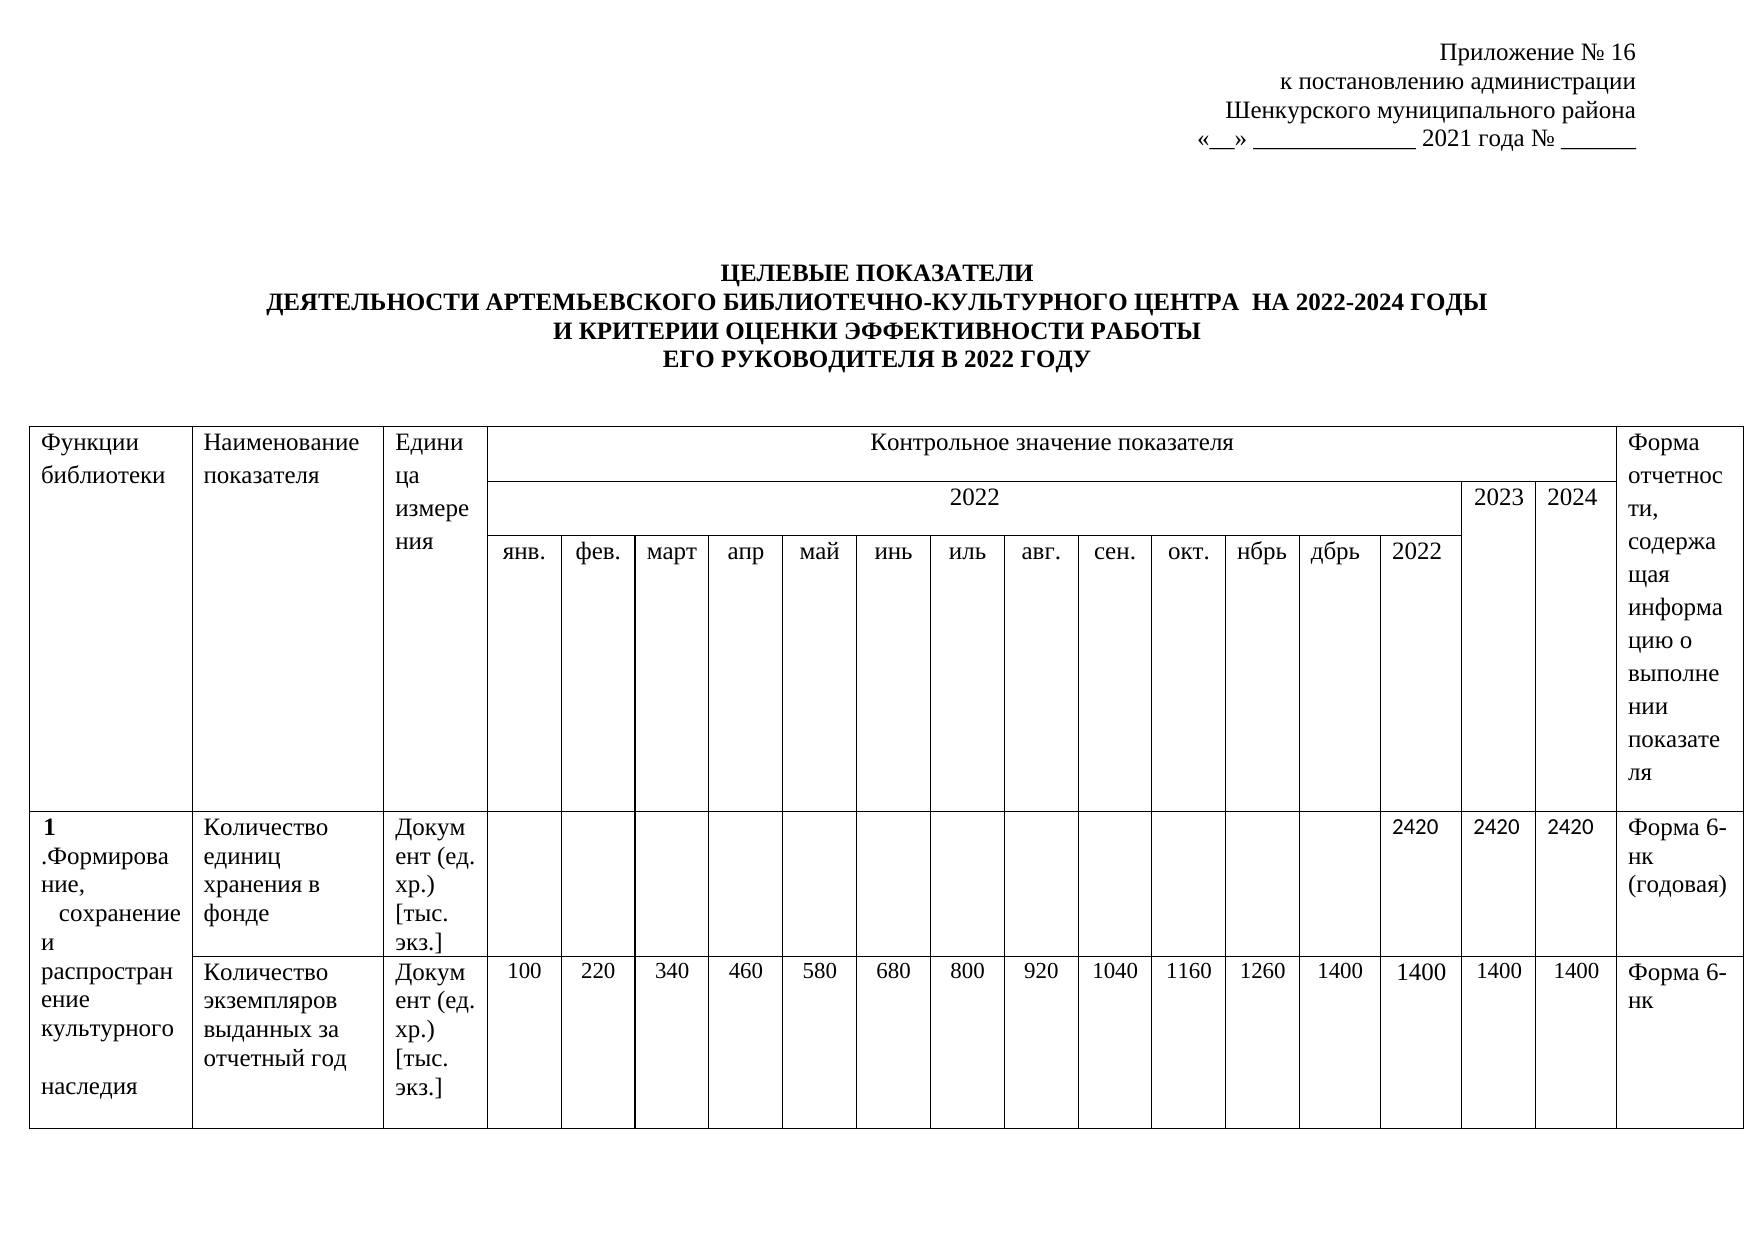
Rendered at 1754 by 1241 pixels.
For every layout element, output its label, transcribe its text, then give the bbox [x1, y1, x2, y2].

table_cell [1152, 812, 1225, 956]
table_cell Форма 6-нк (годовая) [1617, 812, 1743, 956]
table_cell дбрь [1300, 536, 1380, 811]
table_cell 2022 [488, 482, 1461, 535]
table_cell Форма 6-нк [1617, 957, 1743, 1128]
table_cell 2420 [1381, 812, 1461, 956]
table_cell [193, 957, 383, 1128]
table_cell [1005, 812, 1078, 956]
table_cell 2022 [1381, 536, 1461, 811]
title Шенкурского муниципального района [118, 95, 1636, 123]
table_cell [1226, 812, 1299, 956]
table_cell 1.Формирование, сохранение и распространение культурного наследия [30, 812, 192, 1128]
table_cell [636, 812, 708, 956]
table_cell 2024 [1536, 482, 1616, 811]
table_cell инь [857, 536, 930, 811]
table_cell [709, 812, 782, 956]
table_cell 460 [709, 957, 782, 1128]
table_cell [1300, 812, 1380, 956]
table_cell 1400 [1381, 957, 1461, 1128]
table_cell 2420 [1462, 812, 1535, 956]
title ЦЕЛЕВЫЕ ПОКАЗАТЕЛИ [118, 258, 1636, 287]
table_cell сен. [1079, 536, 1151, 811]
table_header Контрольное значение показателя [488, 427, 1616, 481]
table_cell 1260 [1226, 957, 1299, 1128]
title И КРИТЕРИИ ОЦЕНКИ ЭФФЕКТИВНОСТИ РАБОТЫ [118, 316, 1636, 344]
table_cell 2420 [1536, 812, 1616, 956]
table_cell иль [931, 536, 1004, 811]
table_cell 1040 [1079, 957, 1151, 1128]
table_header Форма отчетности, содержащая информацию о выполнении показателя [1617, 427, 1743, 811]
table_cell нбрь [1226, 536, 1299, 811]
table_cell [783, 812, 856, 956]
table_cell 1160 [1152, 957, 1225, 1128]
table_cell 220 [562, 957, 634, 1128]
table_cell 1400 [1536, 957, 1616, 1128]
table_cell янв. [488, 536, 561, 811]
title ДЕЯТЕЛЬНОСТИ АРТЕМЬЕВСКОГО БИБЛИОТЕЧНО-КУЛЬТУРНОГО ЦЕНТРА НА 2022-2024 ГОДЫ [118, 287, 1636, 316]
table_cell 2023 [1462, 482, 1535, 811]
table_cell 1400 [1462, 957, 1535, 1128]
table_cell фев. [562, 536, 634, 811]
table_cell [931, 812, 1004, 956]
table_header Функции библиотеки [30, 427, 192, 811]
table_header Наименование показателя [193, 427, 383, 811]
table_cell авг. [1005, 536, 1078, 811]
table_cell 100 [488, 957, 561, 1128]
table_cell Количество единиц хранения в фонде [193, 812, 383, 956]
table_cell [384, 957, 487, 1128]
table_cell окт. [1152, 536, 1225, 811]
table_cell 1400 [1300, 957, 1380, 1128]
table_cell 800 [931, 957, 1004, 1128]
table_header Единица измерения [384, 427, 487, 811]
title «__» _____________ 2021 года № ______ [118, 123, 1636, 152]
table_cell 680 [857, 957, 930, 1128]
table_cell [488, 812, 561, 956]
title к постановлению администрации [118, 66, 1636, 95]
table_cell [1079, 812, 1151, 956]
table_cell апр [709, 536, 782, 811]
table_cell 340 [636, 957, 708, 1128]
table_cell март [636, 536, 708, 811]
title ЕГО РУКОВОДИТЕЛЯ В 2022 ГОДУ [118, 344, 1636, 373]
table_cell май [783, 536, 856, 811]
table_cell 920 [1005, 957, 1078, 1128]
table_cell Документ (ед. хр.) [тыс. экз.] [384, 812, 487, 956]
table_cell [562, 812, 634, 956]
table_cell 580 [783, 957, 856, 1128]
title Приложение № 16 [118, 37, 1636, 66]
table_cell [857, 812, 930, 956]
